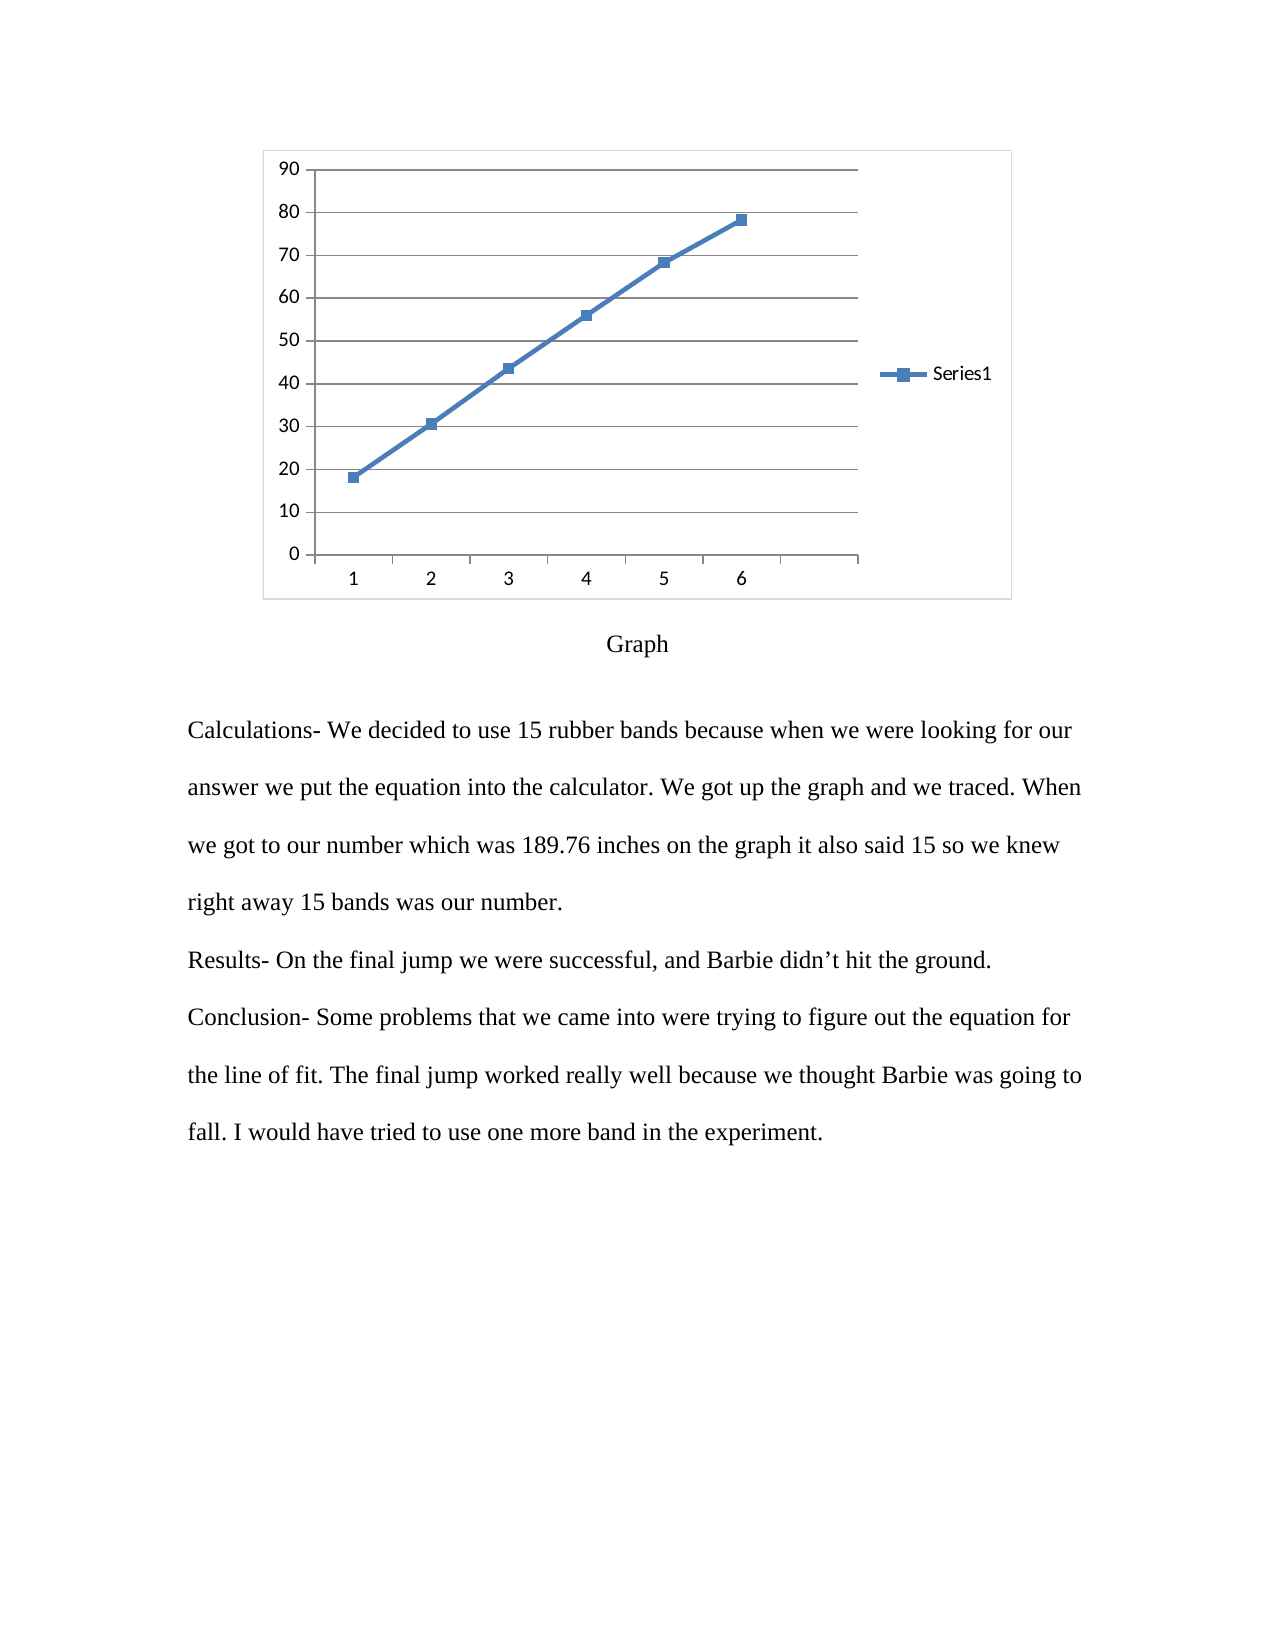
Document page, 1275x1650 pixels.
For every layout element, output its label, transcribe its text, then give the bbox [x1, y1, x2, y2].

text Graph [187, 629, 1087, 657]
text Conclusion- Some problems that we came into were trying to figure out the equation for the line of fit. The final jump worked really well because we thought Barbie was going to fall. I would have tried to use one more band in the experiment. [187, 1002, 1087, 1146]
text Results- On the final jump we were successful, and Barbie didn’t hit the ground. [187, 945, 1087, 974]
text Calculations- We decided to use 15 rubber bands because when we were looking for our answer we put the equation into the calculator. We got up the graph and we traced. When we got to our number which was 189.76 inches on the graph it also said 15 so we knew right away 15 bands was our number. [187, 715, 1087, 916]
